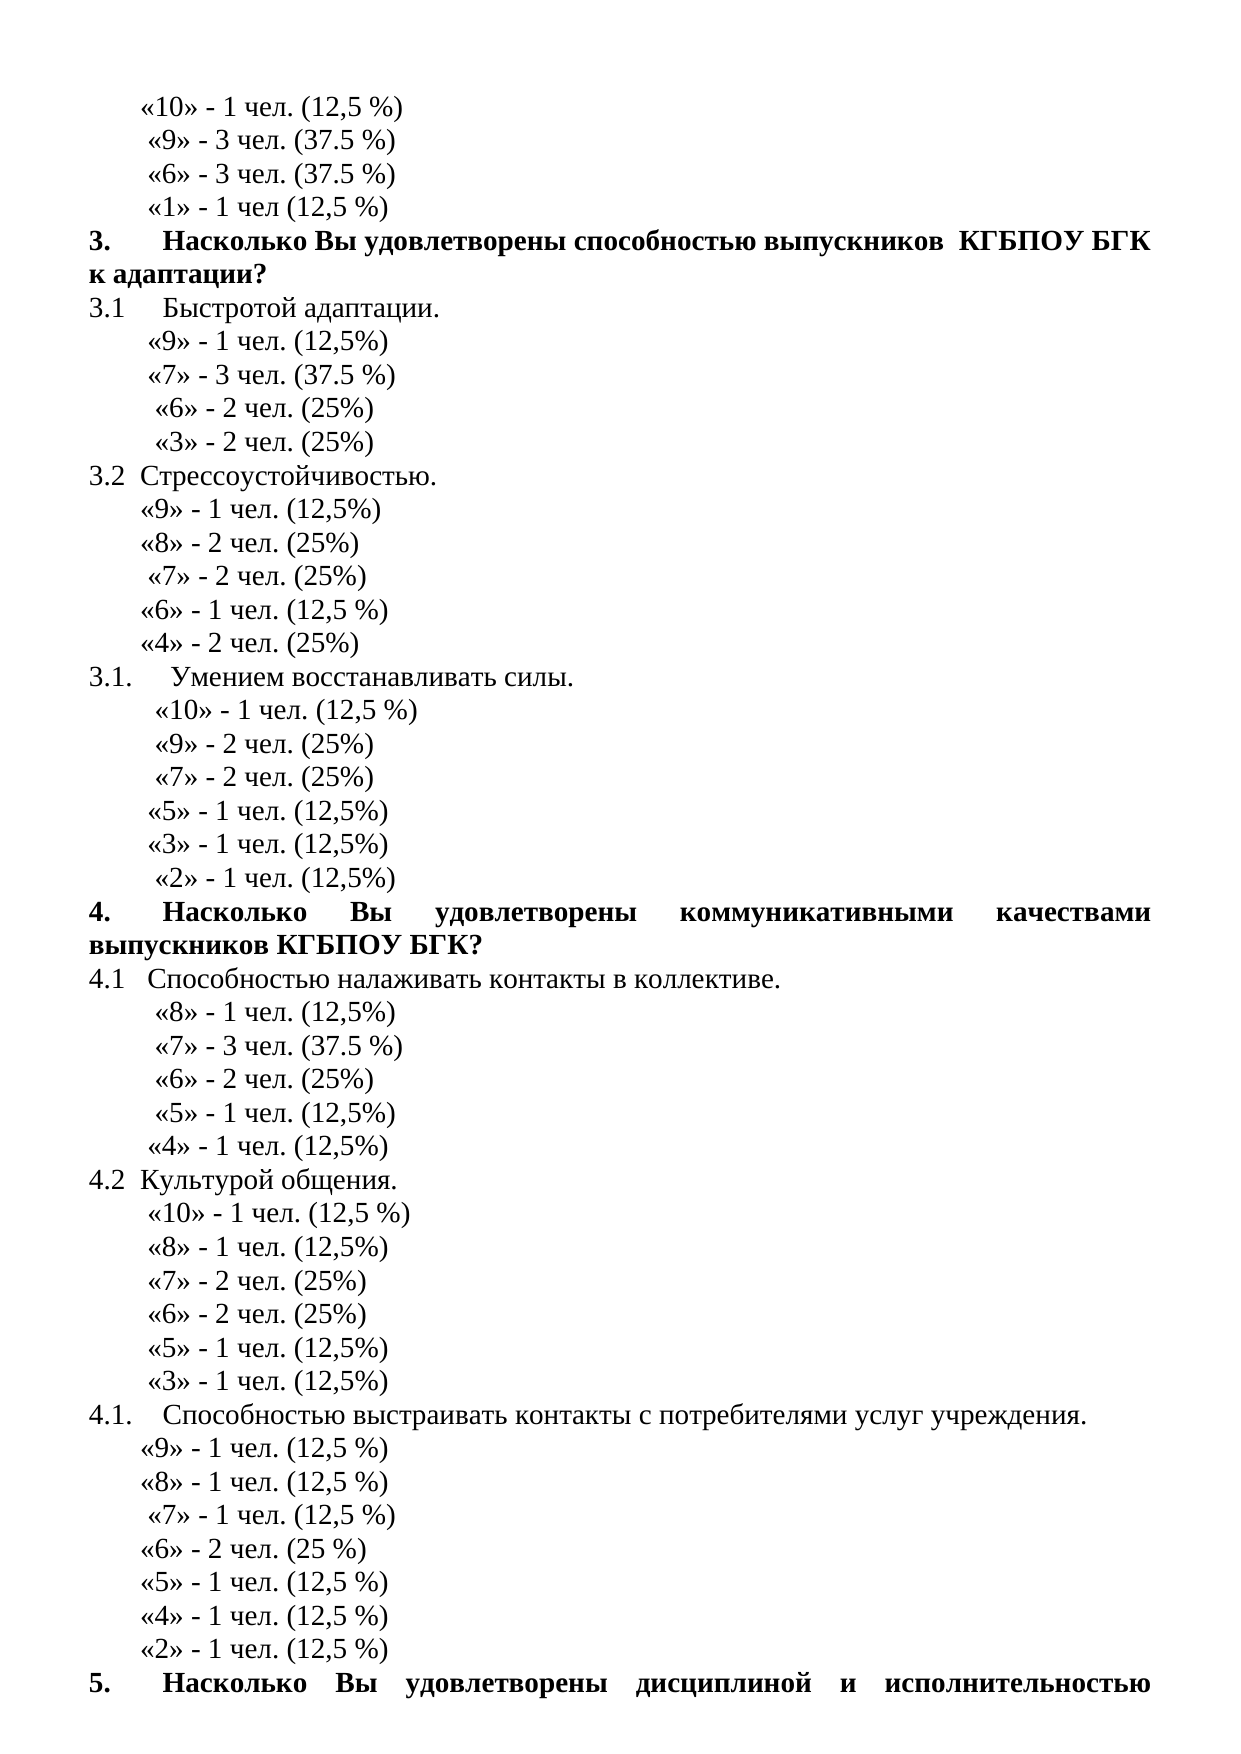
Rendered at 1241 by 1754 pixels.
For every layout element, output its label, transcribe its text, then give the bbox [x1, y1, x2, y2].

text 4.2 Культурой общения. [89, 1162, 1151, 1196]
list Способностью выстраивать контакты с потребителями услуг учреждения. [89, 1397, 1151, 1430]
text «9» - 2 чел. (25%) [89, 726, 1151, 759]
text «6» - 2 чел. (25%) [89, 391, 1151, 424]
text «1» - 1 чел (12,5 %) [89, 189, 1151, 223]
text «5» - 1 чел. (12,5%) [89, 1330, 1151, 1363]
text «2» - 1 чел. (12,5%) [89, 860, 1151, 894]
text «4» - 1 чел. (12,5%) [89, 1128, 1151, 1162]
text «6» - 3 чел. (37.5 %) [89, 156, 1151, 189]
text «8» - 2 чел. (25%) [89, 525, 1151, 558]
text «2» - 1 чел. (12,5 %) [89, 1632, 1151, 1665]
text «10» - 1 чел. (12,5 %) [89, 89, 1151, 122]
text 4. Насколько Вы удовлетворены коммуникативными качествами выпускников КГБПОУ БГК? [89, 894, 1151, 961]
text «6» - 1 чел. (12,5 %) [89, 592, 1151, 625]
text 3. Насколько Вы удовлетворены способностью выпускников КГБПОУ БГК к адаптации? [89, 223, 1151, 290]
text «10» - 1 чел. (12,5 %) [89, 692, 1151, 726]
text «6» - 2 чел. (25%) [89, 1061, 1151, 1095]
text 4.1 Способностью налаживать контакты в коллективе. [89, 961, 1151, 994]
text «8» - 1 чел. (12,5%) [89, 1229, 1151, 1263]
text «7» - 1 чел. (12,5 %) [89, 1497, 1151, 1531]
text «7» - 2 чел. (25%) [89, 759, 1151, 793]
text «4» - 1 чел. (12,5 %) [89, 1598, 1151, 1632]
text «10» - 1 чел. (12,5 %) [89, 1196, 1151, 1229]
text «7» - 2 чел. (25%) [89, 558, 1151, 592]
text «9» - 3 чел. (37.5 %) [89, 122, 1151, 156]
text «3» - 2 чел. (25%) [89, 424, 1151, 458]
text «5» - 1 чел. (12,5%) [89, 793, 1151, 827]
text «5» - 1 чел. (12,5 %) [89, 1564, 1151, 1598]
text «4» - 2 чел. (25%) [89, 625, 1151, 659]
text «8» - 1 чел. (12,5%) [89, 994, 1151, 1028]
text «9» - 1 чел. (12,5%) [89, 323, 1151, 357]
list Умением восстанавливать силы. [89, 659, 1151, 692]
text «6» - 2 чел. (25 %) [89, 1531, 1151, 1564]
text «7» - 3 чел. (37.5 %) [89, 357, 1151, 391]
text 3.2 Стрессоустойчивостью. [89, 458, 1151, 491]
text «7» - 3 чел. (37.5 %) [89, 1028, 1151, 1061]
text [89, 1665, 1151, 1699]
text 3.1 Быстротой адаптации. [89, 290, 1151, 323]
text «9» - 1 чел. (12,5%) [89, 491, 1151, 525]
text «6» - 2 чел. (25%) [89, 1296, 1151, 1330]
text «8» - 1 чел. (12,5 %) [89, 1464, 1151, 1497]
text «5» - 1 чел. (12,5%) [89, 1095, 1151, 1128]
text «3» - 1 чел. (12,5%) [89, 1363, 1151, 1397]
text «9» - 1 чел. (12,5 %) [89, 1430, 1151, 1464]
text «7» - 2 чел. (25%) [89, 1263, 1151, 1296]
text «3» - 1 чел. (12,5%) [89, 827, 1151, 860]
